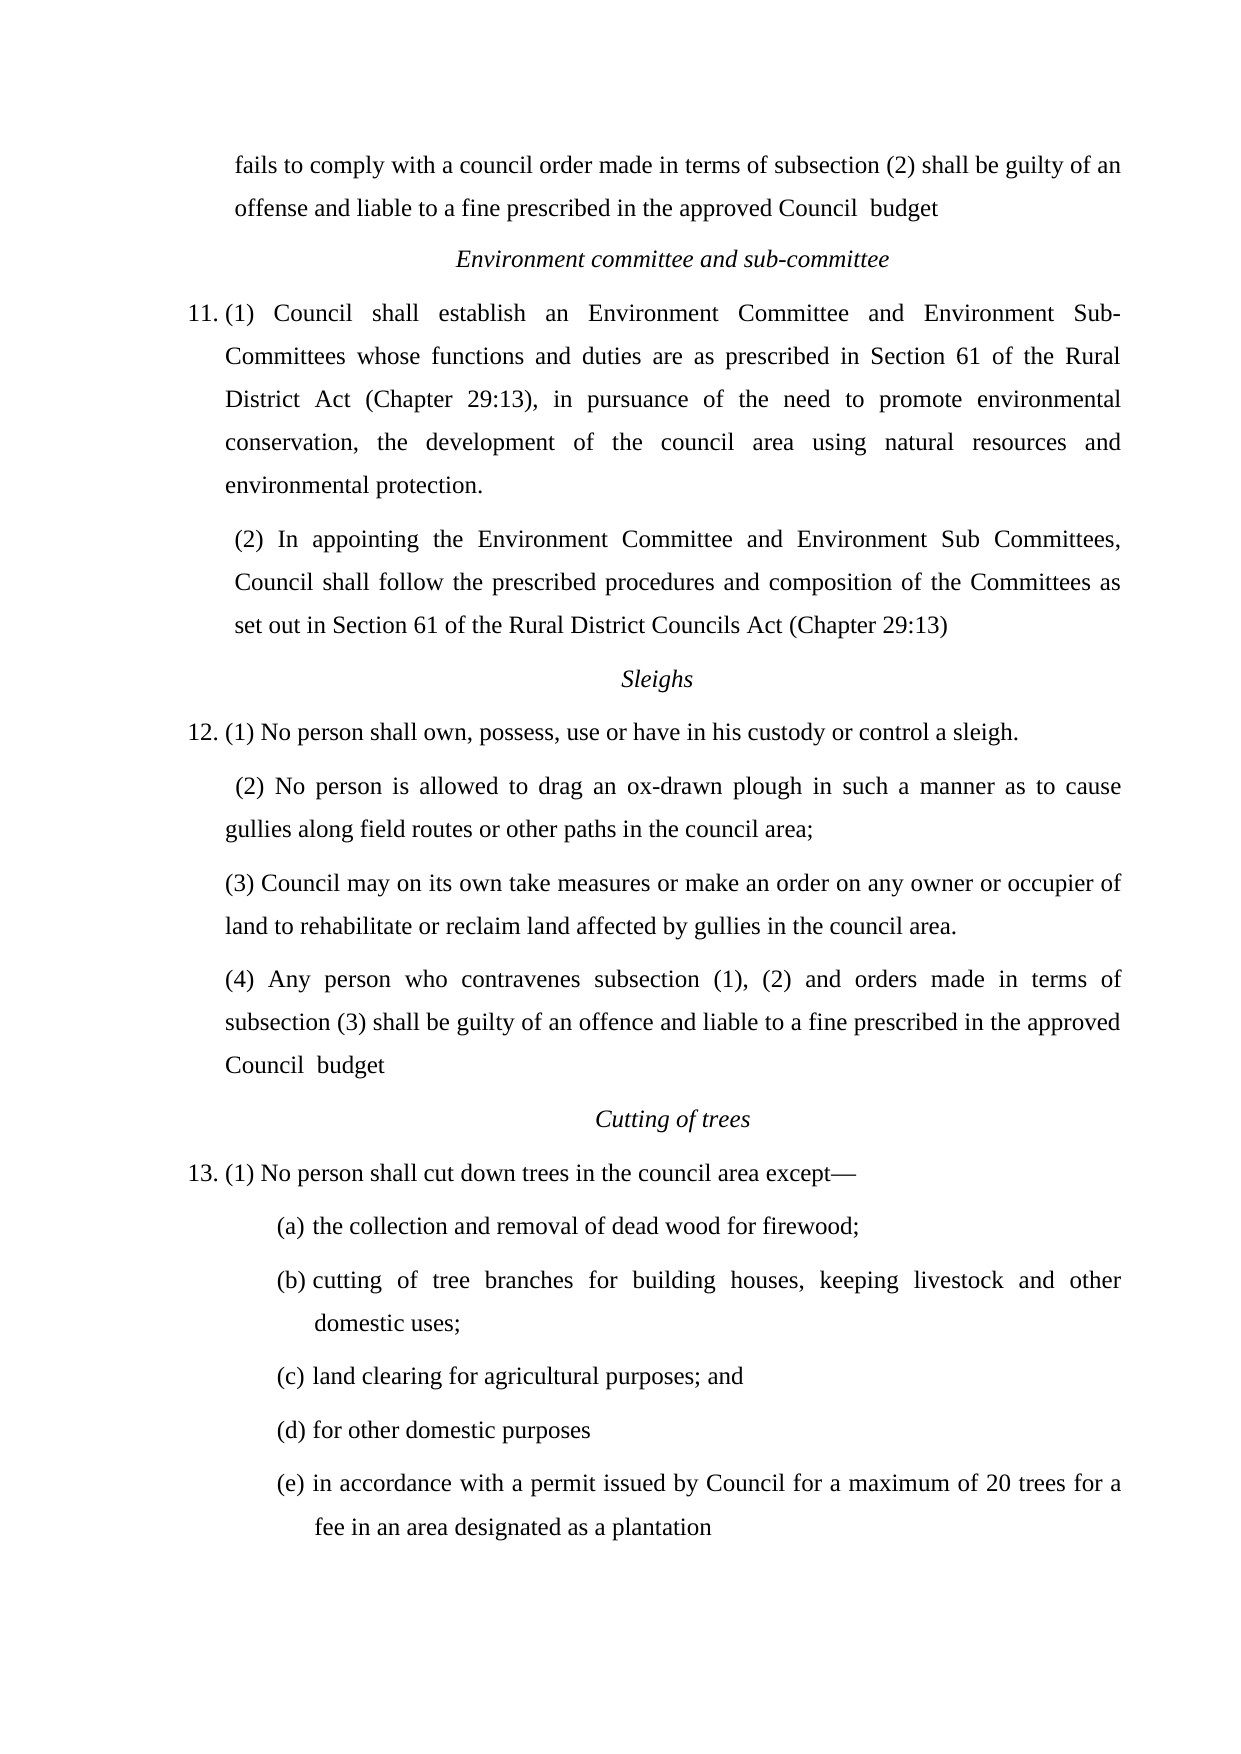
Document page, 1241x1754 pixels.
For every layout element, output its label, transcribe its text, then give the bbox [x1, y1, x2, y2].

list (1) No person shall cut down trees in the council area except— [187, 1158, 1122, 1186]
text (4) Any person who contravenes subsection (1), (2) and orders made in terms of subsection (3) shall be guilty of an offence and liable to a fine prescribed in the approved Council budget [225, 964, 1122, 1079]
list for other domestic purposes [277, 1415, 1122, 1444]
list (1) Council shall establish an Environment Committee and Environment Sub-Committees whose functions and duties are as prescribed in Section 61 of the Rural District Act (Chapter 29:13), in pursuance of the need to promote environmental conservation, the development of the council area using natural resources and environmental protection. [187, 298, 1122, 499]
list land clearing for agricultural purposes; and [277, 1361, 1122, 1390]
text (2) No person is allowed to drag an ox-drawn plough in such a manner as to cause gullies along field routes or other paths in the council area; [225, 771, 1122, 843]
list the collection and removal of dead wood for firewood; [277, 1211, 1122, 1240]
list in accordance with a permit issued by Council for a maximum of 20 trees for a fee in an area designated as a plantation [277, 1468, 1122, 1540]
text (2) In appointing the Environment Committee and Environment Sub Committees, Council shall follow the prescribed procedures and composition of the Committees as set out in Section 61 of the Rural District Councils Act (Chapter 29:13) [234, 524, 1122, 639]
list cutting of tree branches for building houses, keeping livestock and other domestic uses; [277, 1265, 1122, 1337]
list (1) No person shall own, possess, use or have in his custody or control a sleigh. [187, 717, 1122, 746]
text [234, 150, 1122, 222]
text Environment committee and sub-committee [225, 244, 1122, 273]
text Sleighs [194, 664, 1122, 693]
text Cutting of trees [225, 1104, 1122, 1133]
text (3) Council may on its own take measures or make an order on any owner or occupier of land to rehabilitate or reclaim land affected by gullies in the council area. [225, 868, 1122, 939]
